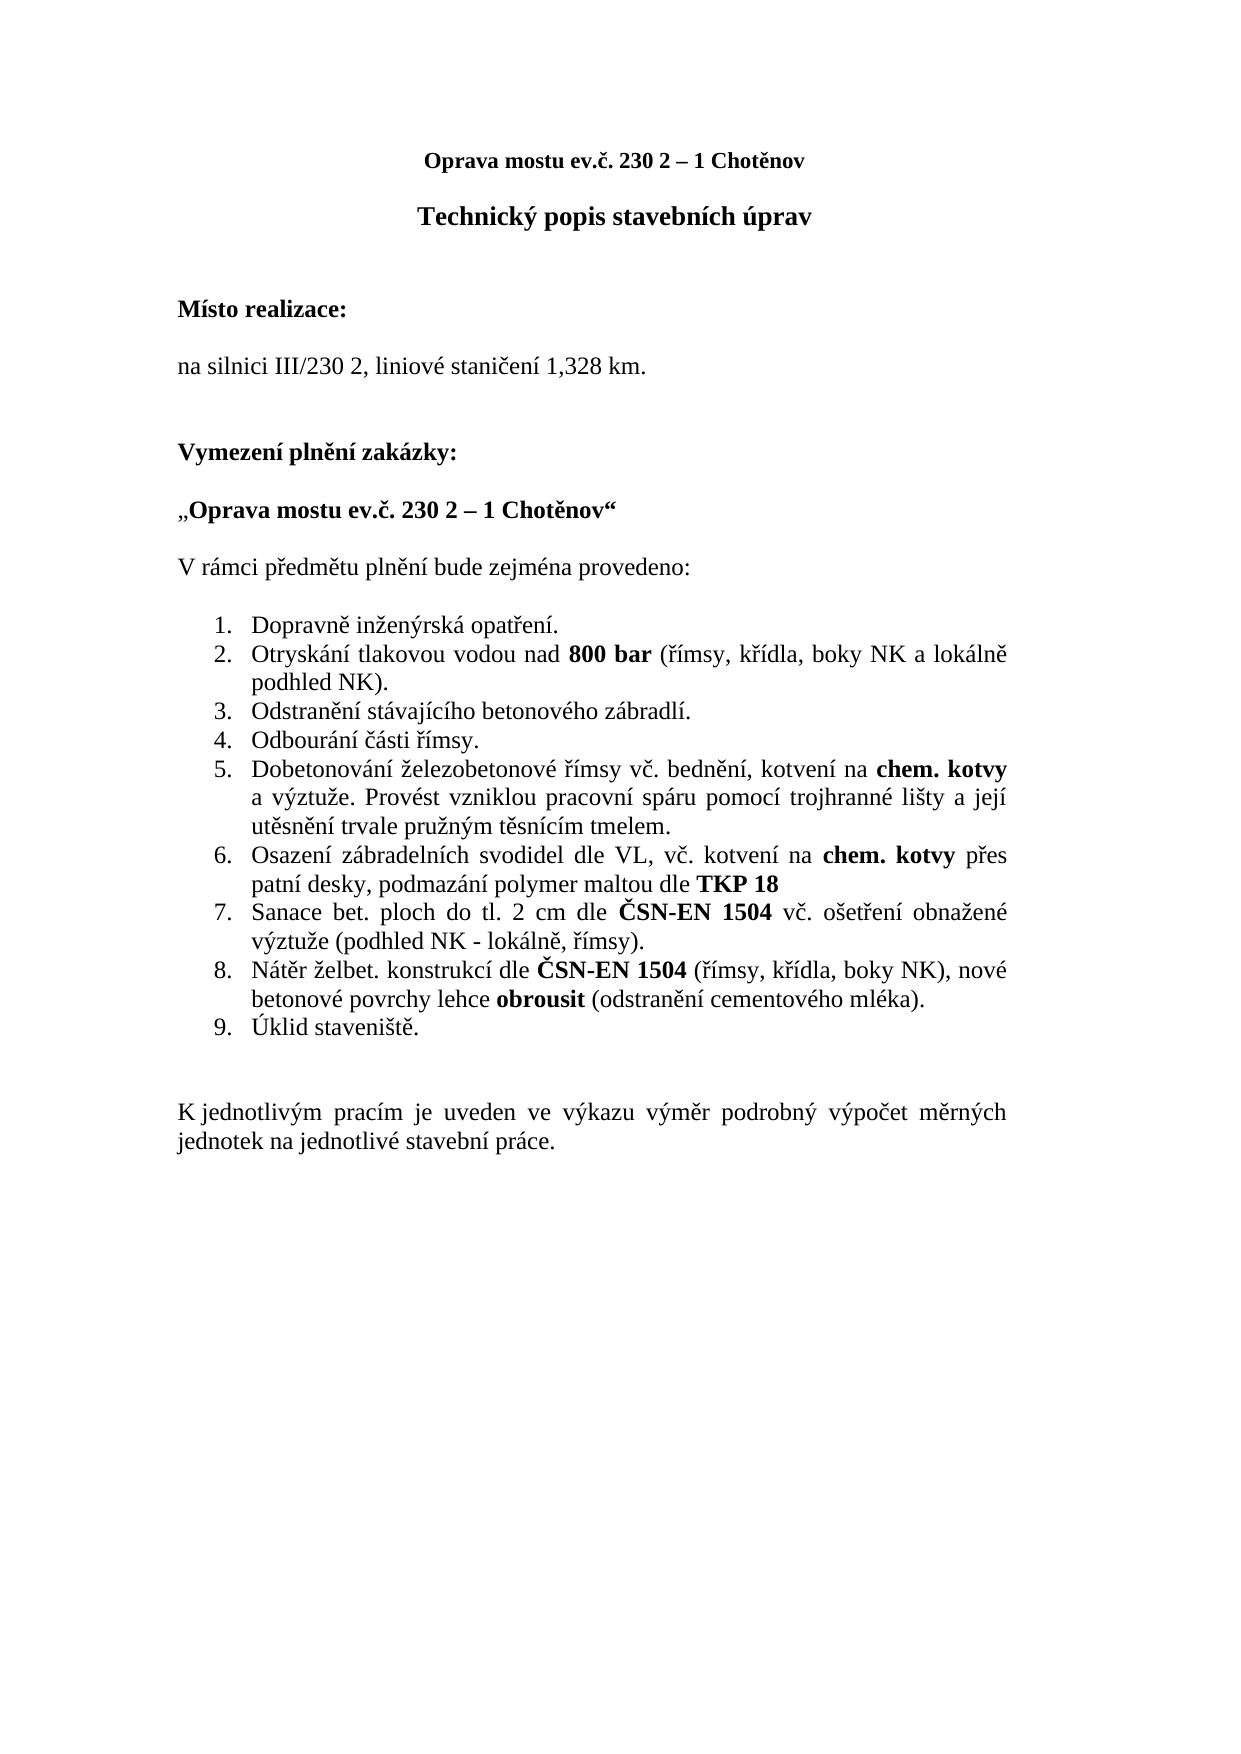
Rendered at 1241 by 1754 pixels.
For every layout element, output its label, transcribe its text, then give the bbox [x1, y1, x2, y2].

text K jednotlivým pracím je uveden ve výkazu výměr podrobný výpočet měrných jednotek na jednotlivé stavební práce. [177, 1098, 1007, 1155]
list Odstranění stávajícího betonového zábradlí. [214, 696, 1007, 725]
list Nátěr želbet. konstrukcí dle ČSN-EN 1504 (římsy, křídla, boky NK), nové betonové povrchy lehce obrousit (odstranění cementového mléka). [214, 955, 1007, 1012]
list Dobetonování železobetonové římsy vč. bednění, kotvení na chem. kotvy a výztuže. Provést vzniklou pracovní spáru pomocí trojhranné lišty a její utěsnění trvale pružným těsnícím tmelem. [214, 754, 1007, 840]
list Osazení zábradelních svodidel dle VL, vč. kotvení na chem. kotvy přes patní desky, podmazání polymer maltou dle TKP 18 [214, 840, 1007, 897]
text Technický popis stavebních úprav [222, 200, 1007, 231]
text Oprava mostu ev.č. 230 2 – 1 Chotěnov [222, 148, 1007, 174]
text Vymezení plnění zakázky: [177, 437, 1007, 466]
list Sanace bet. ploch do tl. 2 cm dle ČSN-EN 1504 vč. ošetření obnažené výztuže (podhled NK - lokálně, římsy). [214, 897, 1007, 955]
text Místo realizace: [177, 294, 1007, 322]
list Úklid staveniště. [214, 1012, 1034, 1041]
text V rámci předmětu plnění bude zejména provedeno: [177, 552, 1007, 581]
list Otryskání tlakovou vodou nad 800 bar (římsy, křídla, boky NK a lokálně podhled NK). [214, 639, 1007, 696]
text na silnici III/230 2, liniové staničení 1,328 km. [177, 351, 1007, 380]
text „Oprava mostu ev.č. 230 2 – 1 Chotěnov“ [177, 495, 1007, 524]
list Odbourání části římsy. [214, 725, 1007, 754]
list Dopravně inženýrská opatření. [214, 610, 1007, 639]
